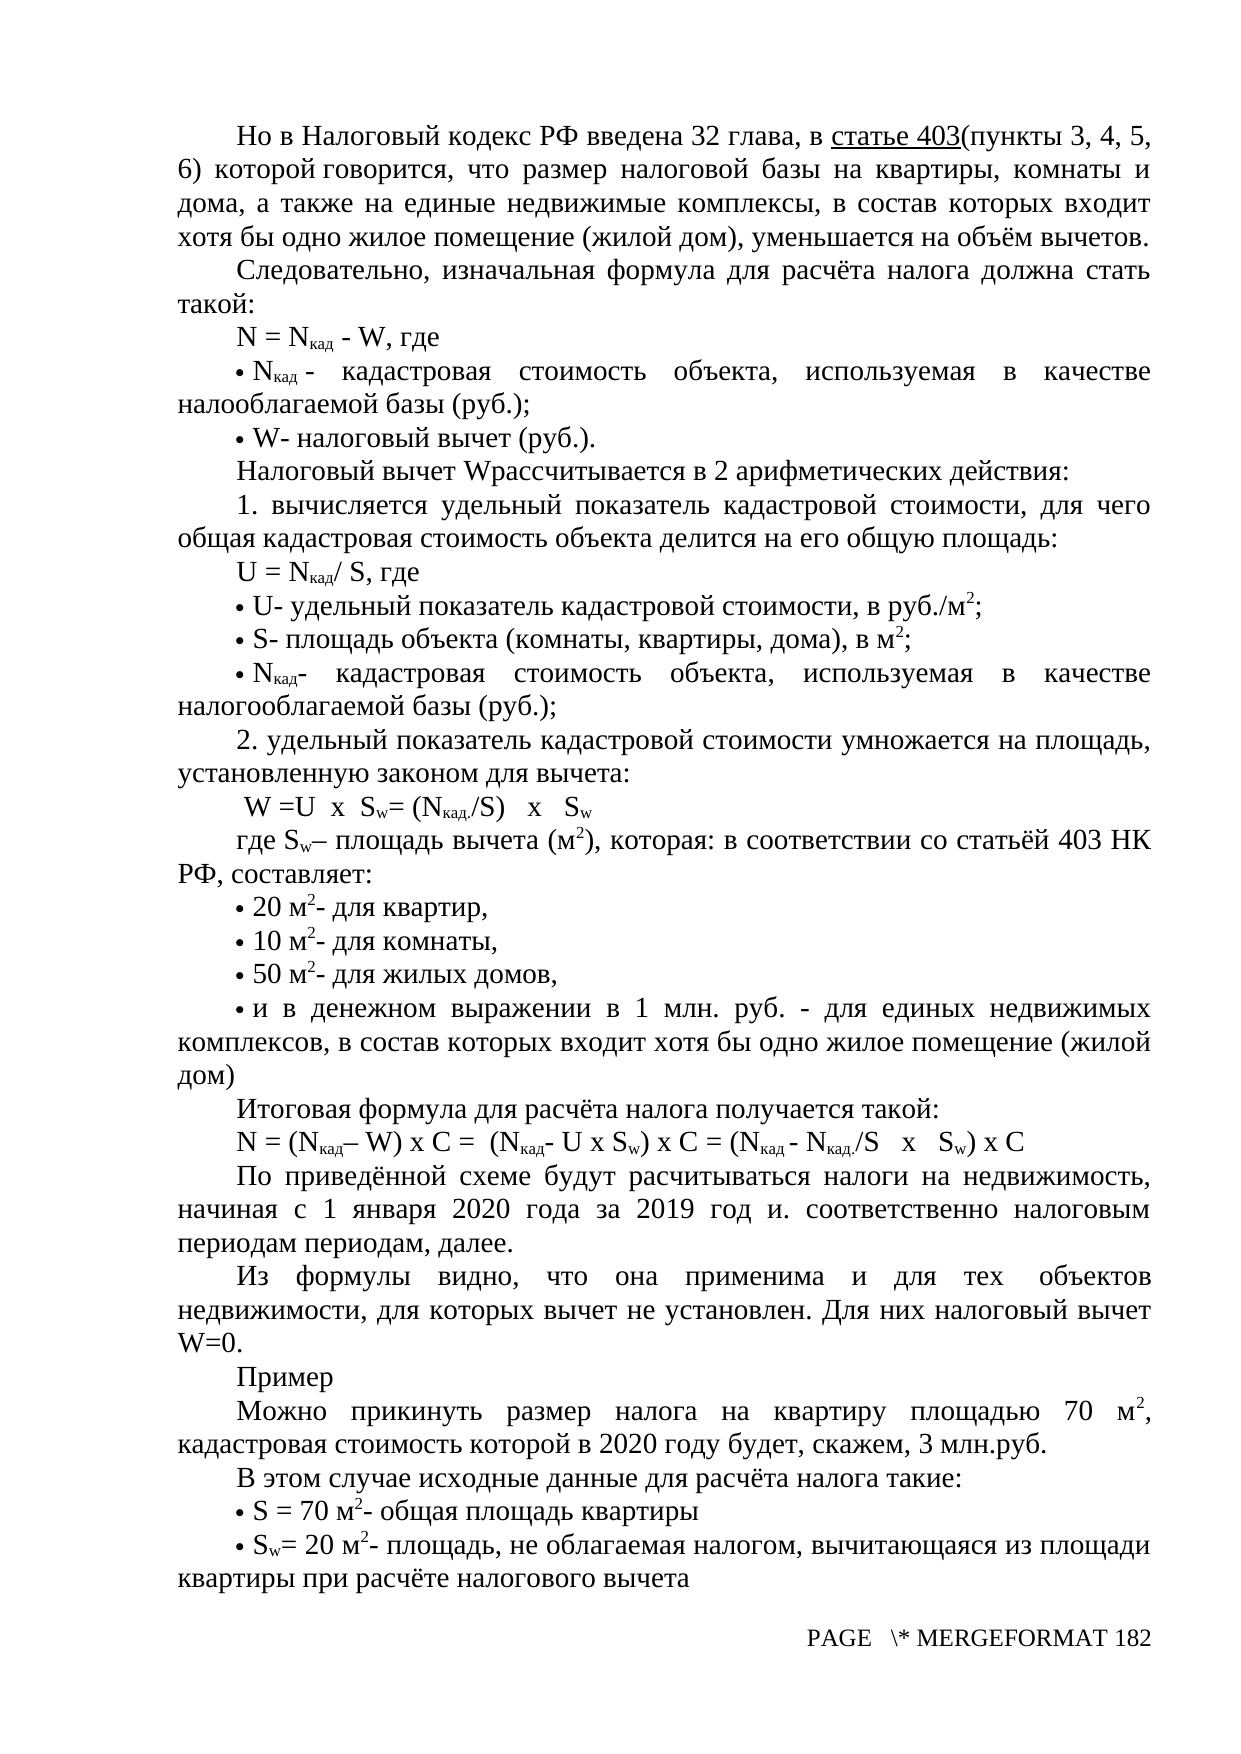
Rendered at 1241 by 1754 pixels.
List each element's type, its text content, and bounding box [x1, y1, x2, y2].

text По приведённой схеме будут расчитываться налоги на недвижимость, начиная с 1 января 2020 года за 2019 год и. соответственно налоговым периодам периодам, далее. [177, 1158, 1152, 1258]
text Можно прикинуть размер налога на квартиру площадью 70 м2, кадастровая стоимость которой в 2020 году будет, скажем, 3 млн.руб. [177, 1393, 1152, 1460]
text U = Nкад/ S, где [177, 554, 1152, 588]
list Nкад - кадастровая стоимость объекта, используемая в качестве налооблагаемой базы (руб.); [177, 353, 1152, 420]
text 1. вычисляется удельный показатель кадастровой стоимости, для чего общая кадастровая стоимость объекта делится на его общую площадь: [177, 487, 1152, 554]
text N = (Nкад– W) х С = (Nкад- U х Sw) х С = (Nкад - Nкад./S х Sw) х С [177, 1124, 1152, 1158]
text Итоговая формула для расчёта налога получается такой: [177, 1091, 1152, 1124]
text Пример [177, 1359, 1152, 1393]
text W =U х Sw= (Nкад./S) х Sw [177, 789, 1152, 822]
list S- площадь объекта (комнаты, квартиры, дома), в м2; [177, 621, 1152, 655]
text Следовательно, изначальная формула для расчёта налога должна стать такой: [177, 252, 1152, 319]
text Из формулы видно, что она применима и для тех объектов недвижимости, для которых вычет не установлен. Для них налоговый вычет W=0. [177, 1258, 1152, 1359]
text N = Nкад - W, где [177, 319, 1152, 353]
list 50 м2- для жилых домов, [177, 957, 1152, 990]
list 10 м2- для комнаты, [177, 923, 1152, 957]
list Sw= 20 м2- площадь, не облагаемая налогом, вычитающаяся из площади квартиры при расчёте налогового вычета [177, 1527, 1152, 1594]
text Налоговый вычет Wрассчитывается в 2 арифметических действия: [177, 453, 1152, 487]
list Nкад- кадастровая стоимость объекта, используемая в качестве налогооблагаемой базы (руб.); [177, 655, 1152, 722]
list W- налоговый вычет (руб.). [177, 420, 1152, 453]
list 20 м2- для квартир, [177, 889, 1152, 923]
list S = 70 м2- общая площадь квартиры [177, 1493, 1152, 1527]
list U- удельный показатель кадастровой стоимости, в руб./м2; [177, 588, 1152, 621]
list и в денежном выражении в 1 млн. руб. - для единых недвижимых комплексов, в состав которых входит хотя бы одно жилое помещение (жилой дом) [177, 990, 1152, 1091]
text 2. удельный показатель кадастровой стоимости умножается на площадь, установленную законом для вычета: [177, 722, 1152, 789]
text где Sw– площадь вычета (м2), которая: в соответствии со статьёй 403 НК РФ, составляет: [177, 822, 1152, 889]
text Но в Налоговый кодекс РФ введена 32 глава, в статье 403(пункты 3, 4, 5, 6) которой говорится, что размер налоговой базы на квартиры, комнаты и дома, а также на единые недвижимые комплексы, в состав которых входит хотя бы одно жилое помещение (жилой дом), уменьшается на объём вычетов. [177, 118, 1152, 252]
text В этом случае исходные данные для расчёта налога такие: [177, 1460, 1152, 1493]
